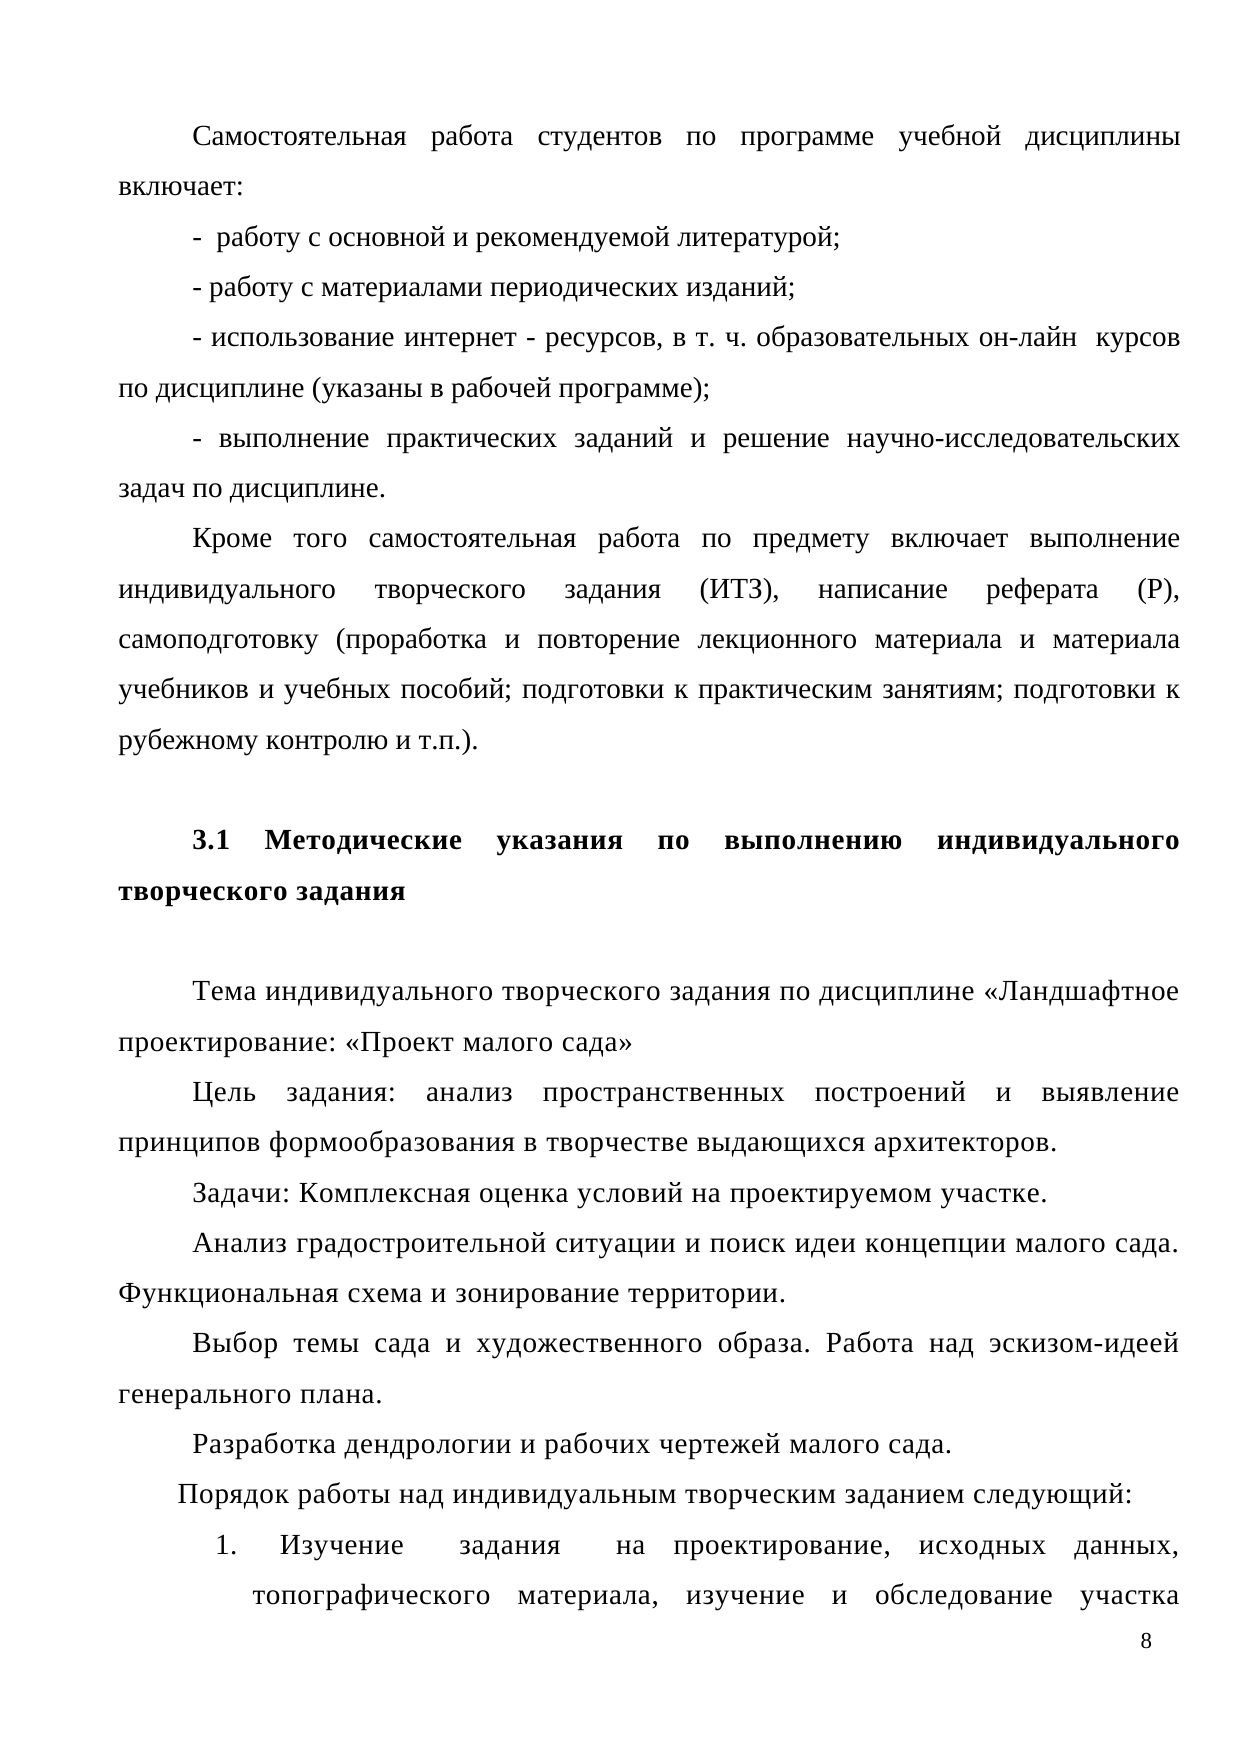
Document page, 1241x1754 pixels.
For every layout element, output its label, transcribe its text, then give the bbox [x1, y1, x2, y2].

text Самостоятельная работа студентов по программе учебной дисциплины включает: [118, 118, 1181, 202]
text - работу с материалами периодических изданий; [118, 269, 1181, 303]
text Тема индивидуального творческого задания по дисциплине «Ландшафтное проектирование: «Проект малого сада» [118, 973, 1181, 1057]
text Анализ градостроительной ситуации и поиск идеи концепции малого сада. Функциональная схема и зонирование территории. [118, 1225, 1181, 1309]
text Задачи: Комплексная оценка условий на проектируемом участке. [118, 1175, 1181, 1208]
text Выбор темы сада и художественного образа. Работа над эскизом-идеей генерального плана. [118, 1326, 1181, 1409]
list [215, 1527, 1181, 1611]
text Кроме того самостоятельная работа по предмету включает выполнение индивидуального творческого задания (ИТЗ), написание реферата (Р), самоподготовку (проработка и повторение лекционного материала и материала учебников и учебных пособий; подготовки к практическим занятиям; подготовки к рубежному контролю и т.п.). [118, 521, 1181, 755]
text - использование интернет - ресурсов, в т. ч. образовательных он-лайн курсов по дисциплине (указаны в рабочей программе); [118, 319, 1181, 403]
text 3.1 Методические указания по выполнению индивидуального творческого задания [118, 822, 1181, 906]
text Цель задания: анализ пространственных построений и выявление принципов формообразования в творчестве выдающихся архитекторов. [118, 1074, 1181, 1158]
text - работу с основной и рекомендуемой литературой; [118, 219, 1181, 252]
text - выполнение практических заданий и решение научно-исследовательских задач по дисциплине. [118, 420, 1181, 504]
text Порядок работы над индивидуальным творческим заданием следующий: [177, 1477, 1181, 1510]
text Разработка дендрологии и рабочих чертежей малого сада. [118, 1426, 1181, 1460]
